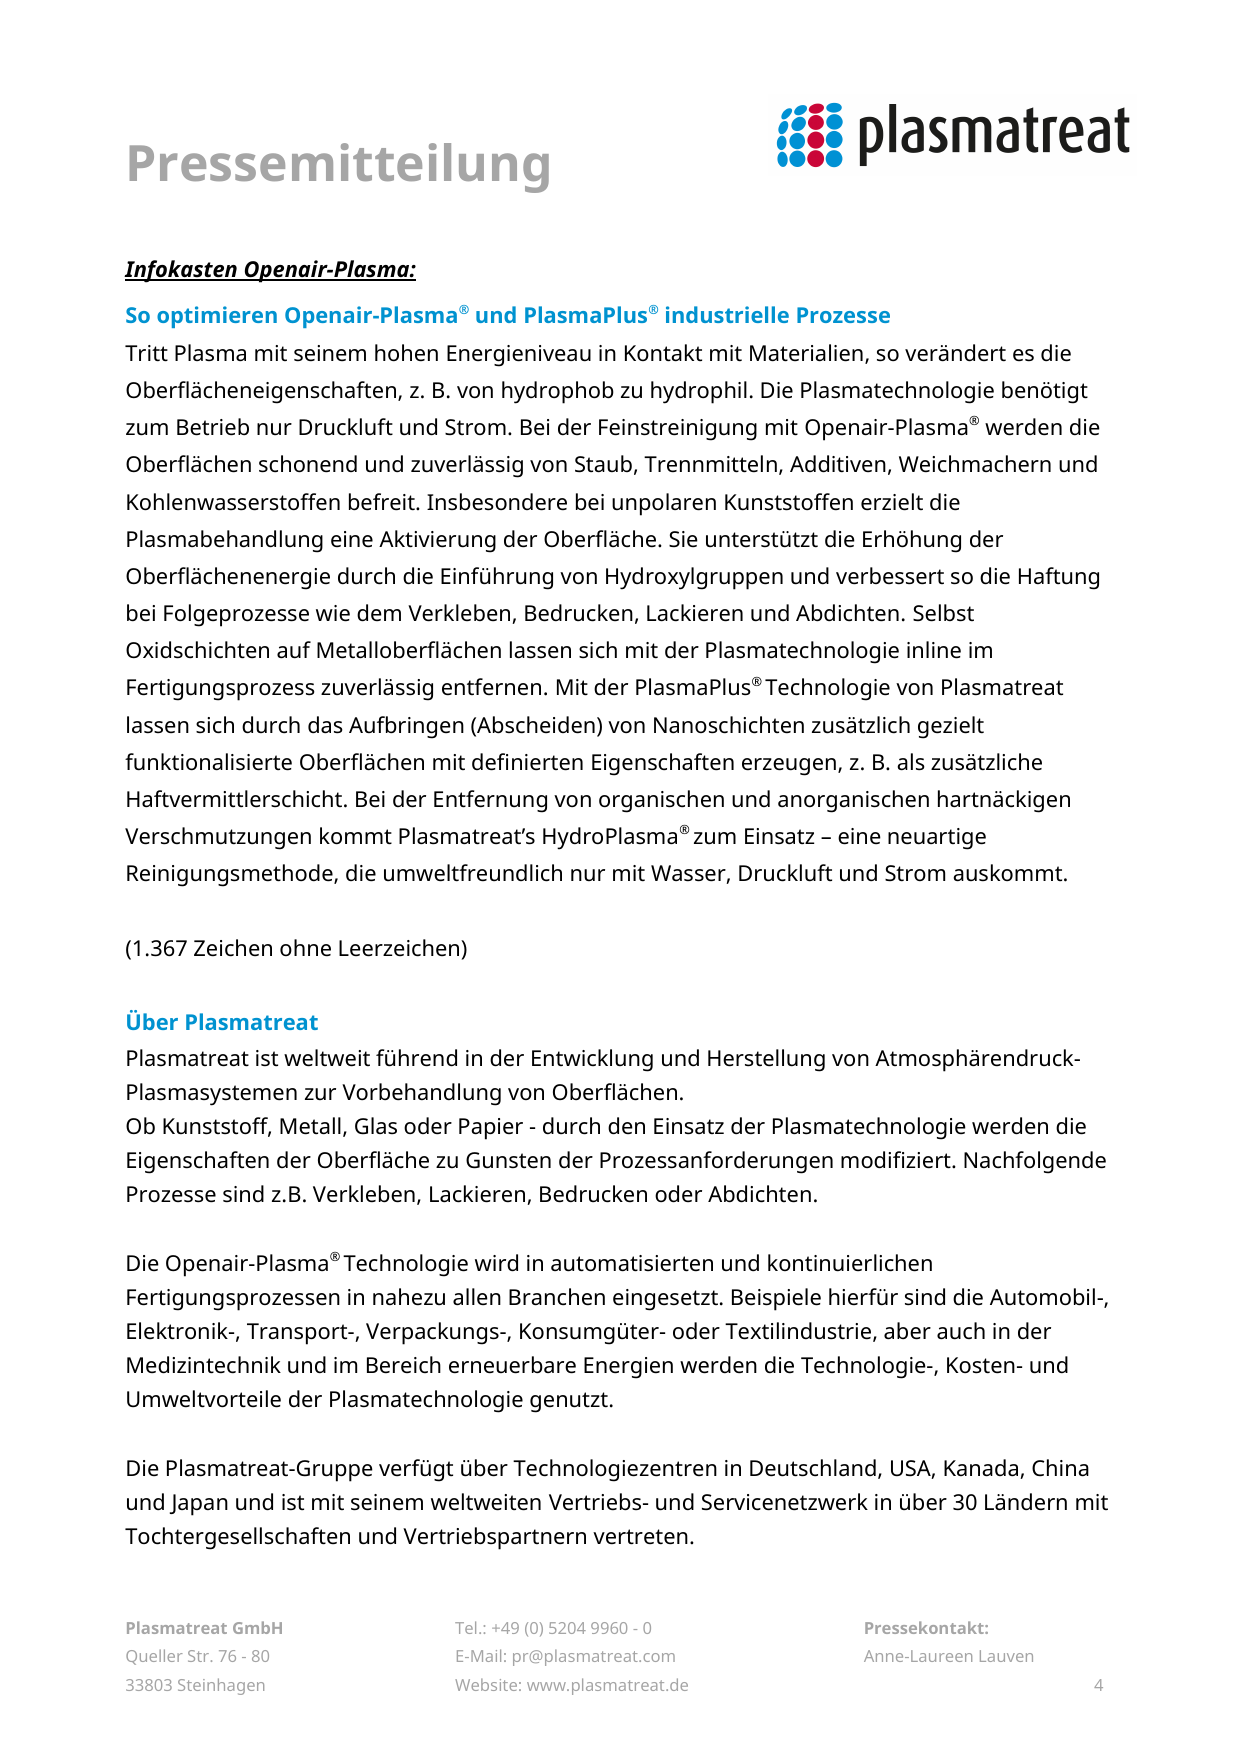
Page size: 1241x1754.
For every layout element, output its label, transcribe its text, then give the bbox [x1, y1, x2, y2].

text Plasmatreat ist weltweit führend in der Entwicklung und Herstellung von Atmosphärendruck-Plasmasystemen zur Vorbehandlung von Oberflächen. [125, 1043, 1122, 1107]
text Die Plasmatreat-Gruppe verfügt über Technologiezentren in Deutschland, USA, Kanada, China und Japan und ist mit seinem weltweiten Vertriebs- und Servicenetzwerk in über 30 Ländern mit Tochtergesellschaften und Vertriebspartnern vertreten. [125, 1453, 1122, 1551]
text So optimieren Openair-Plasma® und PlasmaPlus® industrielle Prozesse [125, 301, 1122, 330]
text (1.367 Zeichen ohne Leerzeichen) [125, 933, 1122, 962]
text Ob Kunststoff, Metall, Glas oder Papier - durch den Einsatz der Plasmatechnologie werden die Eigenschaften der Oberfläche zu Gunsten der Prozessanforderungen modifiziert. Nachfolgende Prozesse sind z.B. Verkleben, Lackieren, Bedrucken oder Abdichten. [125, 1111, 1122, 1209]
picture [459, 305, 468, 314]
text Infokasten Openair-Plasma: [125, 254, 1122, 284]
text Über Plasmatreat [125, 1007, 1122, 1037]
picture [768, 94, 1138, 176]
text Tritt Plasma mit seinem hohen Energieniveau in Kontakt mit Materialien, so verändert es die Oberflächeneigenschaften, z. B. von hydrophob zu hydrophil. Die Plasmatechnologie benötigt zum Betrieb nur Druckluft und Strom. Bei der Feinstreinigung mit Openair-Plasma® werden die Oberflächen schonend und zuverlässig von Staub, Trennmitteln, Additiven, Weichmachern und Kohlenwasserstoffen befreit. Insbesondere bei unpolaren Kunststoffen erzielt die Plasmabehandlung eine Aktivierung der Oberfläche. Sie unterstützt die Erhöhung der Oberflächenenergie durch die Einführung von Hydroxylgruppen und verbessert so die Haftung bei Folgeprozesse wie dem Verkleben, Bedrucken, Lackieren und Abdichten. Selbst Oxidschichten auf Metalloberflächen lassen sich mit der Plasmatechnologie inline im Fertigungsprozess zuverlässig entfernen. Mit der PlasmaPlus® Technologie von Plasmatreat lassen sich durch das Aufbringen (Abscheiden) von Nanoschichten zusätzlich gezielt funktionalisierte Oberflächen mit definierten Eigenschaften erzeugen, z. B. als zusätzliche Haftvermittlerschicht. Bei der Entfernung von organischen und anorganischen hartnäckigen Verschmutzungen kommt Plasmatreat’s HydroPlasma® zum Einsatz – eine neuartige Reinigungsmethode, die umweltfreundlich nur mit Wasser, Druckluft und Strom auskommt. [125, 338, 1122, 888]
text Die Openair-Plasma® Technologie wird in automatisierten und kontinuierlichen Fertigungsprozessen in nahezu allen Branchen eingesetzt. Beispiele hierfür sind die Automobil-, Elektronik-, Transport-, Verpackungs-, Konsumgüter- oder Textilindustrie, aber auch in der Medizintechnik und im Bereich erneuerbare Energien werden die Technologie-, Kosten- und Umweltvorteile der Plasmatechnologie genutzt. [125, 1248, 1122, 1414]
picture [649, 305, 658, 314]
